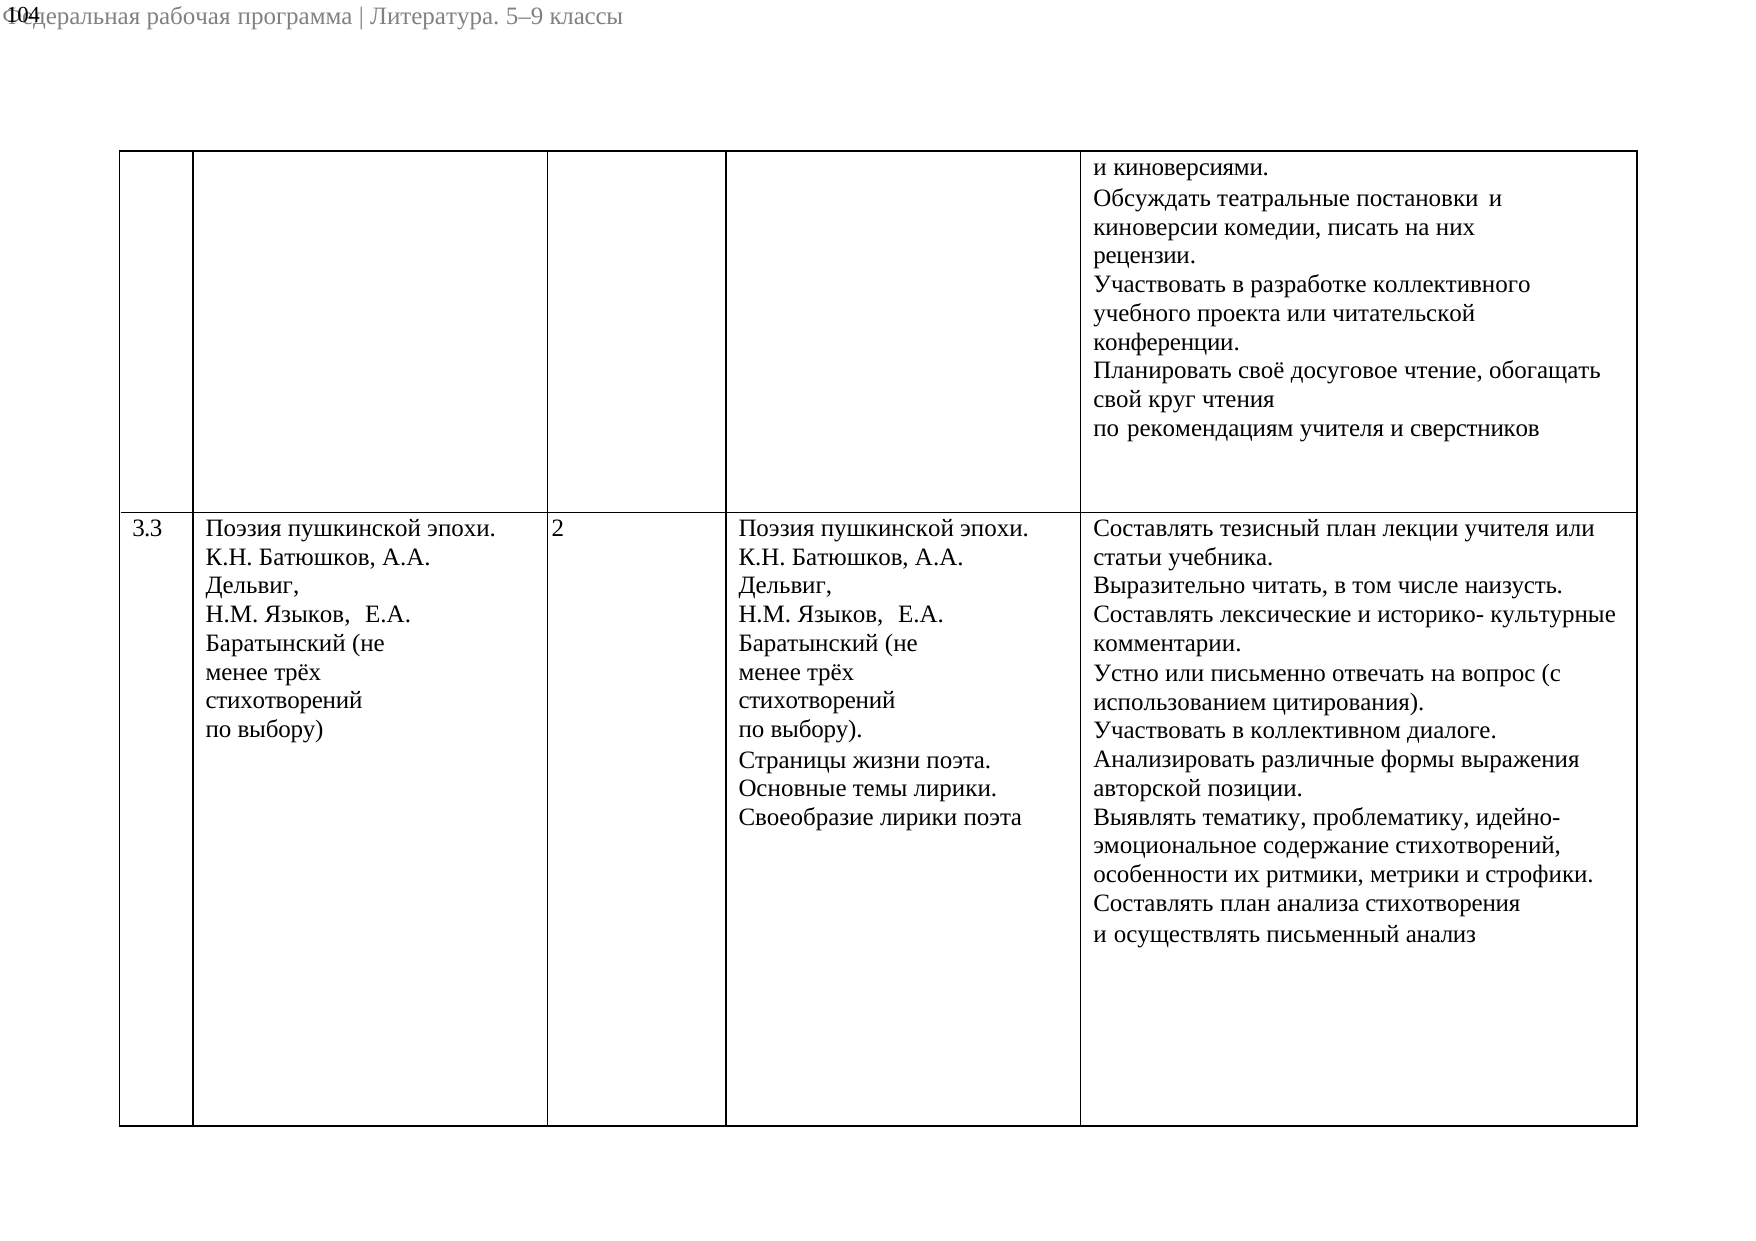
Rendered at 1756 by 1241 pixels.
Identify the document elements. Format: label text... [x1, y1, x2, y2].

table_cell 3.3 [120, 513, 192, 1125]
table_cell 2 [548, 513, 725, 1125]
table_header [194, 152, 547, 511]
table_cell Поэзия пушкинской эпохи. К.Н. Батюшков, А.А. Дельвиг, Н.М. Языков, Е.А. Баратынский (не менее трёх стихотворений по выбору) [194, 513, 547, 1125]
table_header [548, 152, 725, 511]
table_header [727, 152, 1080, 511]
table_header и киноверсиями. Обсуждать театральные постановки и киноверсии комедии, писать на них рецензии. Участвовать в разработке коллективного учебного проекта или читательской конференции. Планировать своё досуговое чтение, обогащать свой круг чтения по рекомендациям учителя и сверстников [1081, 152, 1636, 511]
table_cell Составлять тезисный план лекции учителя или статьи учебника. Выразительно читать, в том числе наизусть. Составлять лексические и историко- культурные комментарии. Устно или письменно отвечать на вопрос (с использованием цитирования). Участвовать в коллективном диалоге. Анализировать различные формы выражения авторской позиции. Выявлять тематику, проблематику, идейно-эмоциональное содержание стихотворений, особенности их ритмики, метрики и строфики. Составлять план анализа стихотворения и осуществлять письменный анализ [1081, 513, 1636, 1125]
table_header [120, 152, 192, 511]
table_cell Поэзия пушкинской эпохи. К.Н. Батюшков, А.А. Дельвиг, Н.М. Языков, Е.А. Баратынский (не менее трёх стихотворений по выбору). Страницы жизни поэта. Основные темы лирики. Своеобразие лирики поэта [727, 513, 1080, 1125]
